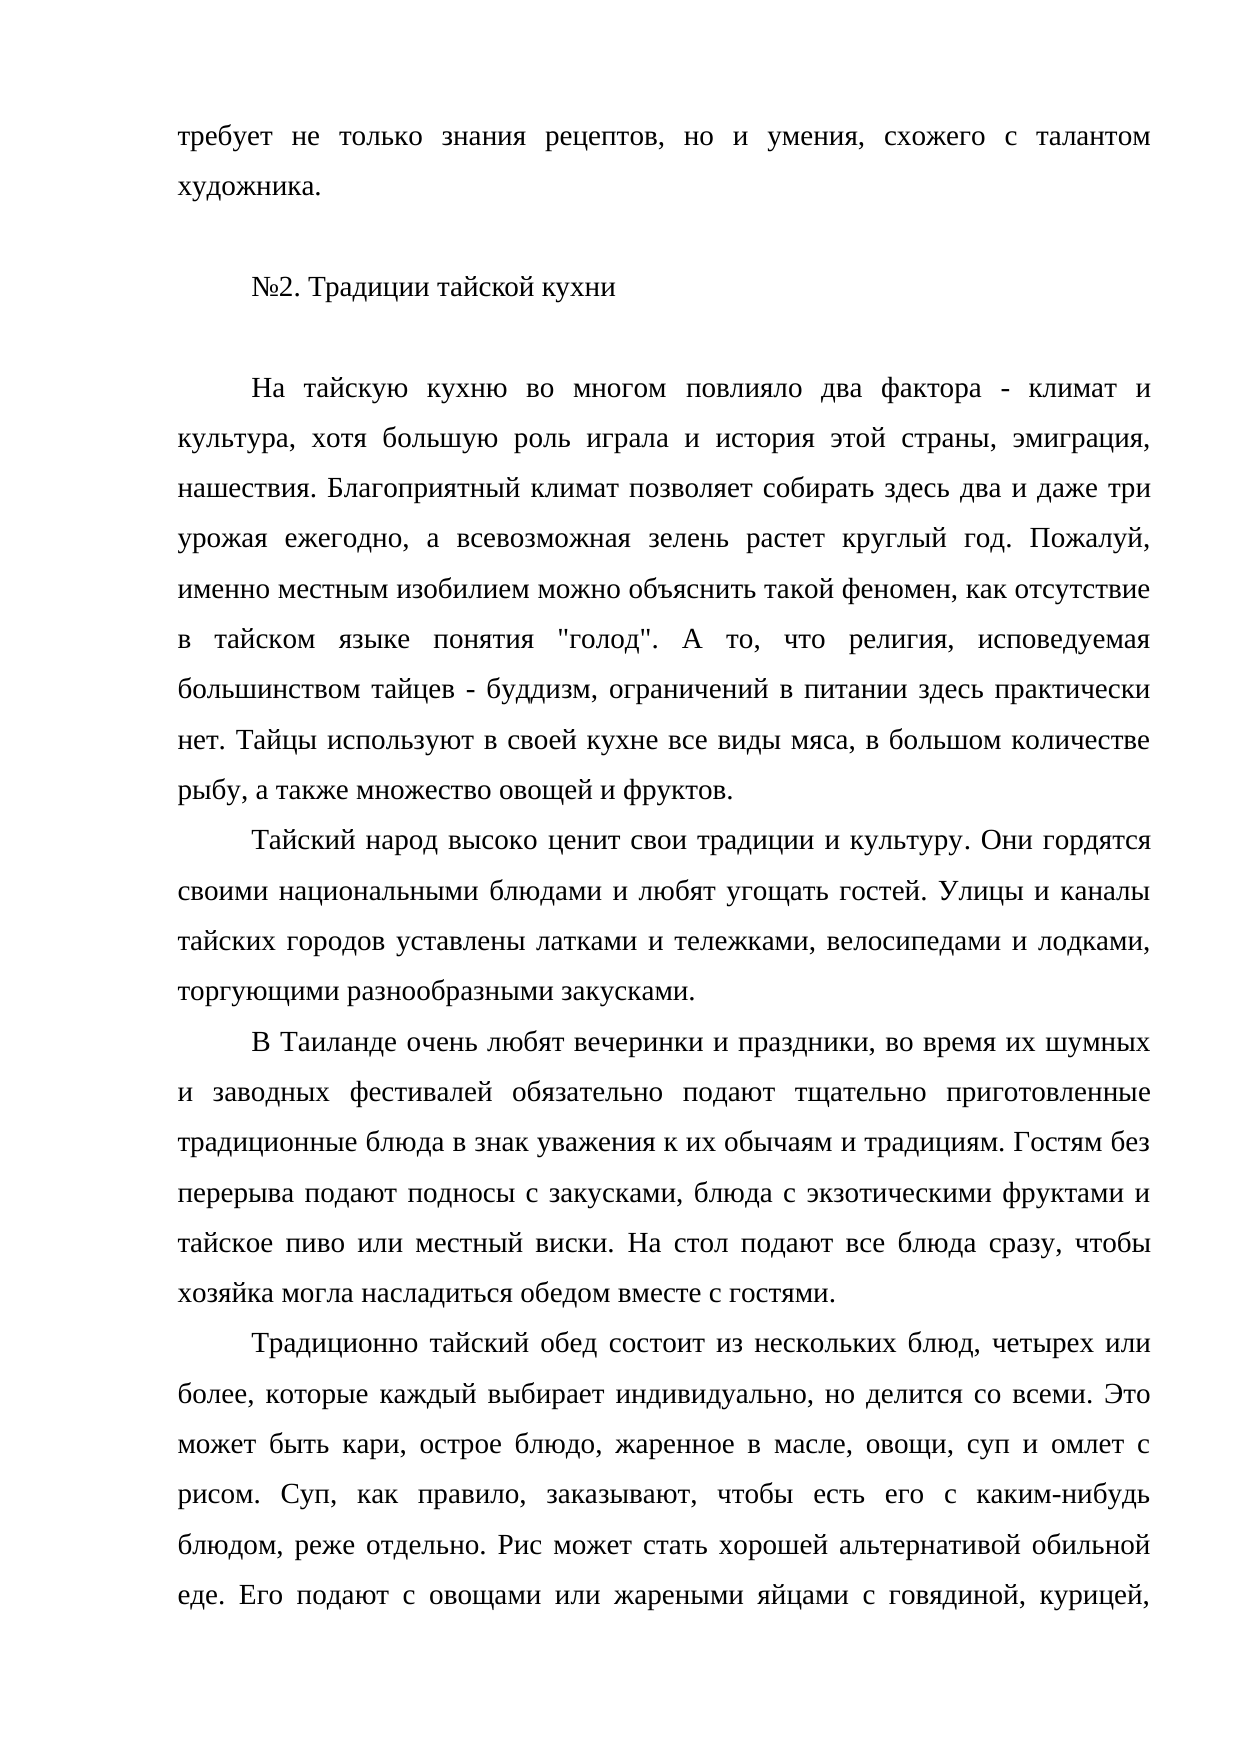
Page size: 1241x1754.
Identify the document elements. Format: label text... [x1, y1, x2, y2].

text Тайский народ высоко ценит свои традиции и культуру. Они гордятся своими национальными блюдами и любят угощать гостей. Улицы и каналы тайских городов уставлены латками и тележками, велосипедами и лодками, торгующими разнообразными закусками. [177, 822, 1152, 1007]
subtitle №2. Традиции тайской кухни [177, 269, 1152, 303]
text На тайскую кухню во многом повлияло два фактора - климат и культура, хотя большую роль играла и история этой страны, эмиграция, нашествия. Благоприятный климат позволяет собирать здесь два и даже три урожая ежегодно, а всевозможная зелень растет круглый год. Пожалуй, именно местным изобилием можно объяснить такой феномен, как отсутствие в тайском языке понятия "голод". А то, что религия, исповедуемая большинством тайцев - буддизм, ограничений в питании здесь практически нет. Тайцы используют в своей кухне все виды мяса, в большом количестве рыбу, а также множество овощей и фруктов. [177, 370, 1152, 806]
text В Таиланде очень любят вечеринки и праздники, во время их шумных и заводных фестивалей обязательно подают тщательно приготовленные традиционные блюда в знак уважения к их обычаям и традициям. Гостям без перерыва подают подносы с закусками, блюда с экзотическими фруктами и тайское пиво или местный виски. На стол подают все блюда сразу, чтобы хозяйка могла насладиться обедом вместе с гостями. [177, 1024, 1152, 1309]
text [177, 118, 1152, 202]
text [177, 1326, 1152, 1611]
